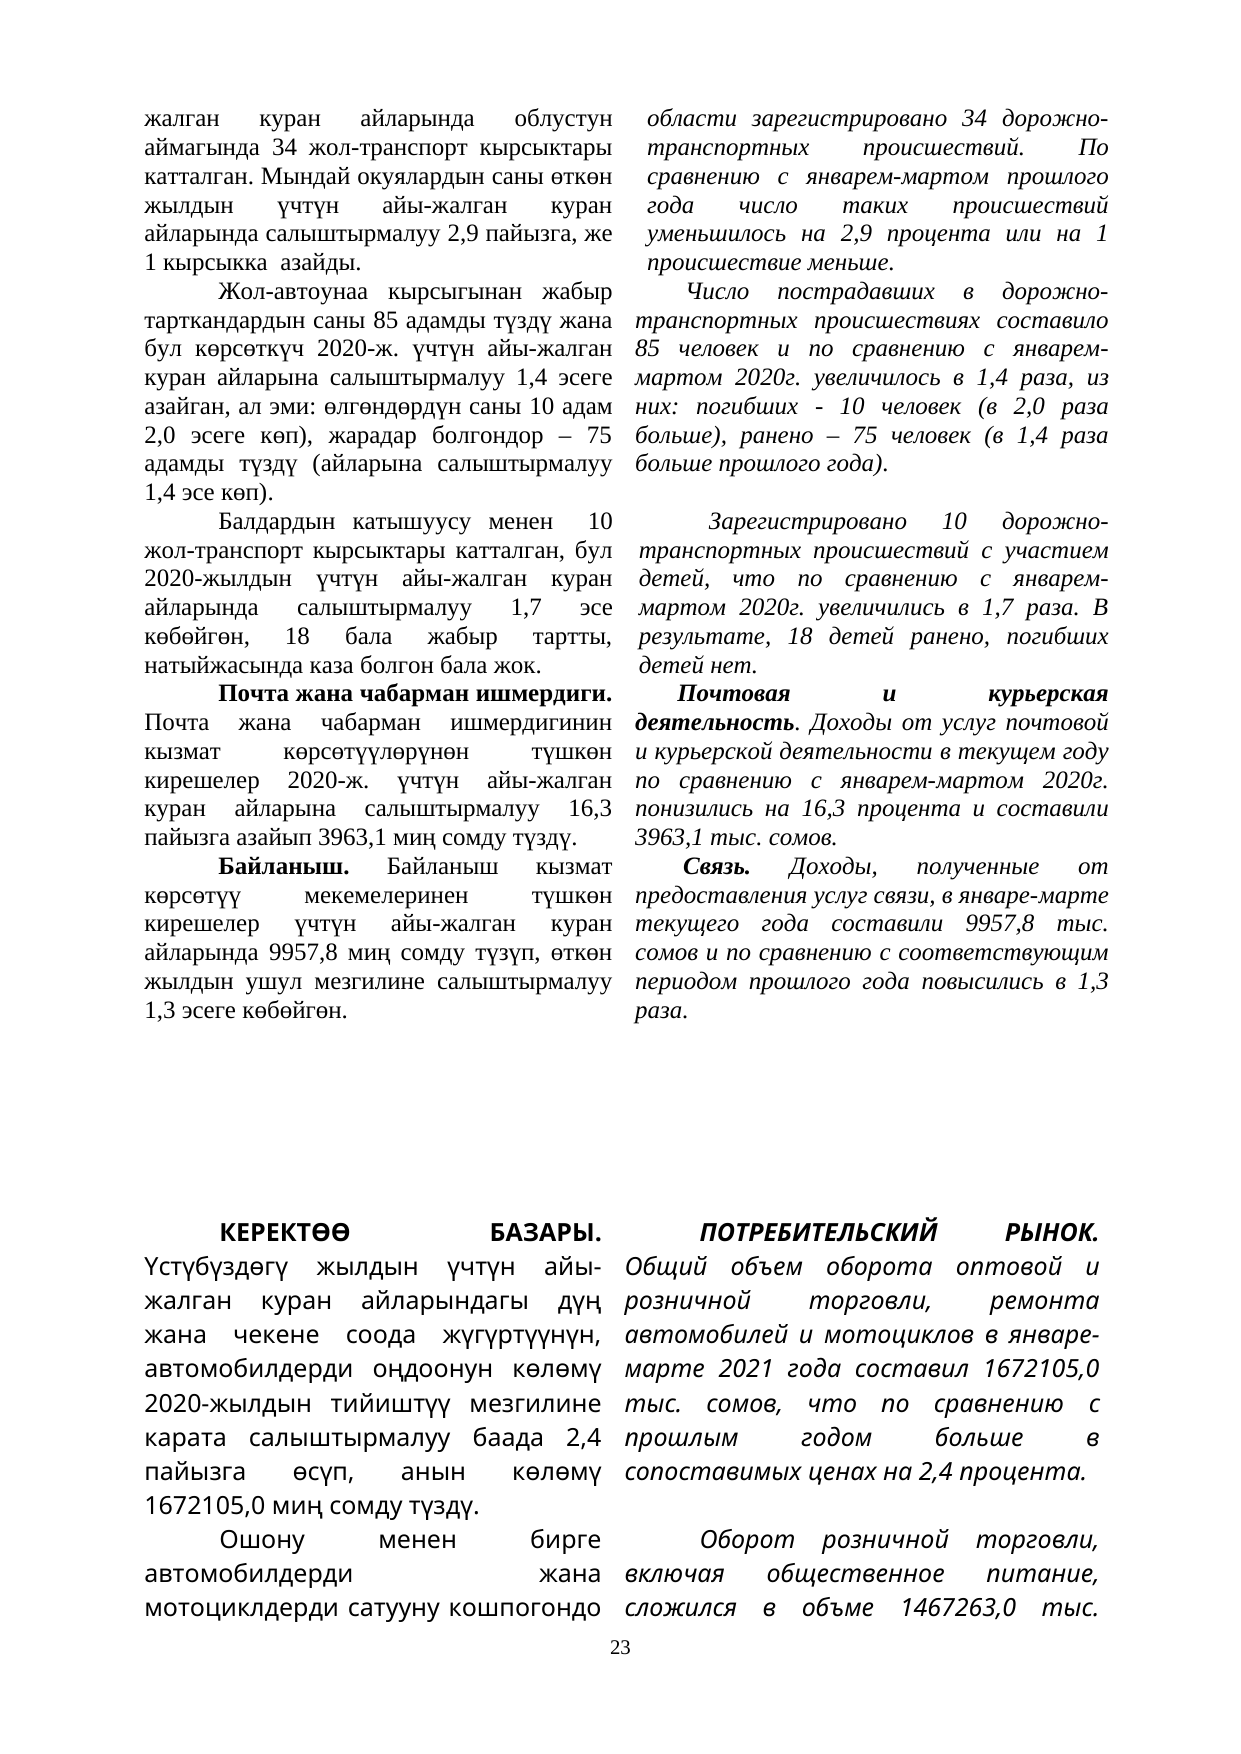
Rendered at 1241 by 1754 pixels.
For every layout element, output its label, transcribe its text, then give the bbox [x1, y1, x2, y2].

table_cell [133, 104, 624, 276]
table_cell Почтовая и курьерская деятельность. Доходы от услуг почтовой и курьерской деятельности в текущем году по сравнению с январем-мартом 2020г. понизились на 16,3 процента и составили 3963,1 тыс. сомов. [624, 679, 1120, 851]
table_cell Число пострадавших в дорожно-транспортных происшествиях составило 85 человек и по сравнению с январем- мартом 2020г. увеличилось в 1,4 раза, из них: погибших - 10 человек (в 2,0 раза больше), ранено – 75 человек (в 1,4 раза больше прошлого года). [624, 276, 1120, 506]
table_cell Байланыш. Байланыш кызмат көрсөтүү мекемелеринен түшкөн кирешелер үчтүн айы-жалган куран айларында 9957,8 миң сомду түзүп, өткөн жылдын ушул мезгилине салыштырмалуу 1,3 эсеге көбөйгөн. [133, 851, 624, 1031]
table_cell Зарегистрировано 10 дорожно-транспортных происшествий с участием детей, что по сравнению с январем-мартом 2020г. увеличились в 1,7 раза. В результате, 18 детей ранено, погибших детей нет. [624, 506, 1120, 678]
table_cell Почта жана чабарман ишмердиги. Почта жана чабарман ишмердигинин кызмат көрсөтүүлөрүнөн түшкөн кирешелер 2020-ж. үчтүн айы-жалган куран айларына салыштырмалуу 16,3 пайызга азайып 3963,1 миң сомду түздү. [133, 679, 624, 851]
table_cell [133, 1521, 613, 1624]
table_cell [613, 1521, 1111, 1624]
table_header ПОТРЕБИТЕЛЬСКИЙ РЫНОК. Общий объем оборота оптовой и розничной торговли, ремонта автомобилей и мотоциклов в январе-марте 2021 года составил 1672105,0 тыс. сомов, что по сравнению с прошлым годом больше в сопоставимых ценах на 2,4 процента. [613, 1215, 1111, 1521]
table_cell Связь. Доходы, полученные от предоставления услуг связи, в январе-марте текущего года составили 9957,8 тыс. сомов и по сравнению с соответствующим периодом прошлого года повысились в 1,3 раза. [624, 851, 1120, 1031]
table_cell Балдардын катышуусу менен 10 жол-транспорт кырсыктары катталган, бул 2020-жылдын үчтүн айы-жалган куран айларында салыштырмалуу 1,7 эсе көбөйгөн, 18 бала жабыр тартты, натыйжасында каза болгон бала жок. [133, 506, 624, 678]
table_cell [624, 104, 1120, 276]
table_header КЕРЕКТӨӨ БАЗАРЫ. Үстүбүздөгү жылдын үчтүн айы-жалган куран айларындагы дүң жана чекене соода жүгүртүүнүн, автомобилдерди оңдоонун көлөмү 2020-жылдын тийиштүү мезгилине карата салыштырмалуу баада 2,4 пайызга өсүп, анын көлөмү 1672105,0 миң сомду түздү. [133, 1215, 613, 1521]
table_cell Жол-автоунаа кырсыгынан жабыр тарткандардын саны 85 адамды түздү жана бул көрсөткүч 2020-ж. үчтүн айы-жалган куран айларына салыштырмалуу 1,4 эсеге азайган, ал эми: өлгөндөрдүн саны 10 адам 2,0 эсеге көп), жарадар болгондор – 75 адамды түздү (айларына салыштырмалуу 1,4 эсе көп). [133, 276, 624, 506]
